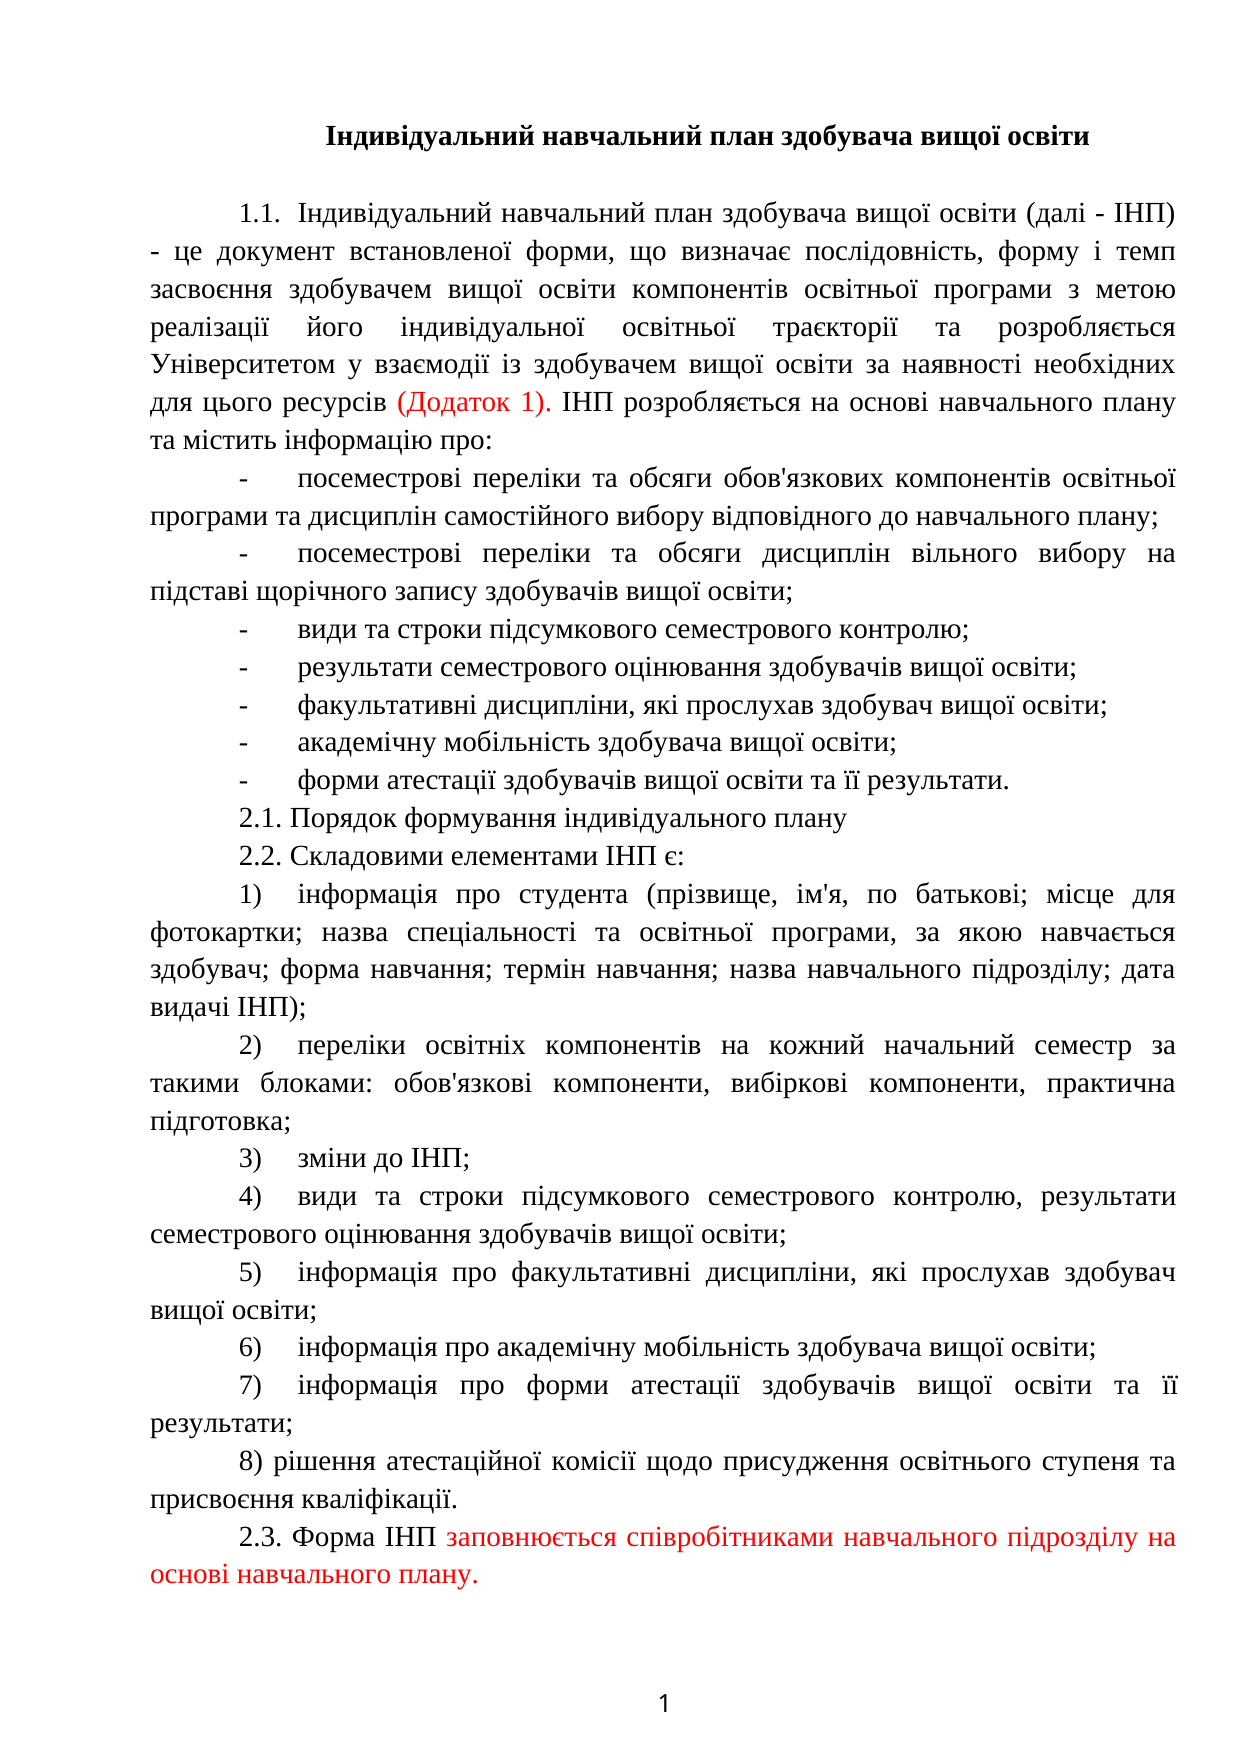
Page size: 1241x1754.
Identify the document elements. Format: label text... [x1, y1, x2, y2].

text Індивідуальний навчальний план здобувача вищої освіти [150, 118, 1177, 152]
list види та строки підсумкового семестрового контролю; [150, 611, 1179, 645]
text 2.1. Порядок формування індивідуального плану [150, 800, 1179, 834]
text 8) рішення атестаційної комісії щодо присудження освітнього ступеня та присвоєння кваліфікації. [150, 1443, 1177, 1514]
list академічну мобільність здобувача вищої освіти; [150, 724, 1179, 758]
list інформація про студента (прізвище, ім'я, по батькові; місце для фотокартки; назва спеціальності та освітньої програми, за якою навчається здобувач; форма навчання; термін навчання; назва навчального підрозділу; дата видачі ІНП); [150, 876, 1177, 1023]
list результати семестрового оцінювання здобувачів вищої освіти; [150, 649, 1179, 682]
list інформація про форми атестації здобувачів вищої освіти та її результати; [150, 1367, 1179, 1439]
list посеместрові переліки та обсяги обов'язкових компонентів освітньої програми та дисциплін самостійного вибору відповідного до навчального плану; [150, 460, 1177, 531]
list інформація про академічну мобільність здобувача вищої освіти; [150, 1329, 1179, 1363]
text 2.3. Форма ІНП заповнюється співробітниками навчального підрозділу на основі навчального плану. [150, 1519, 1177, 1590]
list Індивідуальний навчальний план здобувача вищої освіти (далі - ІНП) - це документ встановленої форми, що визначає послідовність, форму і темп засвоєння здобувачем вищої освіти компонентів освітньої програми з метою реалізації його індивідуальної освітньої траєкторії та розробляється Університетом у взаємодії із здобувачем вищої освіти за наявності необхідних для цього ресурсів (Додаток 1). ІНП розробляється на основі навчального плану та містить інформацію про: [150, 195, 1177, 456]
list види та строки підсумкового семестрового контролю, результати семестрового оцінювання здобувачів вищої освіти; [150, 1178, 1177, 1250]
list факультативні дисципліни, які прослухав здобувач вищої освіти; [150, 687, 1179, 720]
list переліки освітніх компонентів на кожний начальний семестр за такими блоками: обов'язкові компоненти, вибіркові компоненти, практична підготовка; [150, 1027, 1177, 1136]
list інформація про факультативні дисципліни, які прослухав здобувач вищої освіти; [150, 1254, 1177, 1325]
list посеместрові переліки та обсяги дисциплін вільного вибору на підставі щорічного запису здобувачів вищої освіти; [150, 536, 1177, 607]
list зміни до ІНП; [150, 1141, 1179, 1174]
list форми атестації здобувачів вищої освіти та її результати. [150, 762, 1179, 796]
text 2.2. Складовими елементами ІНП є: [150, 838, 1179, 872]
